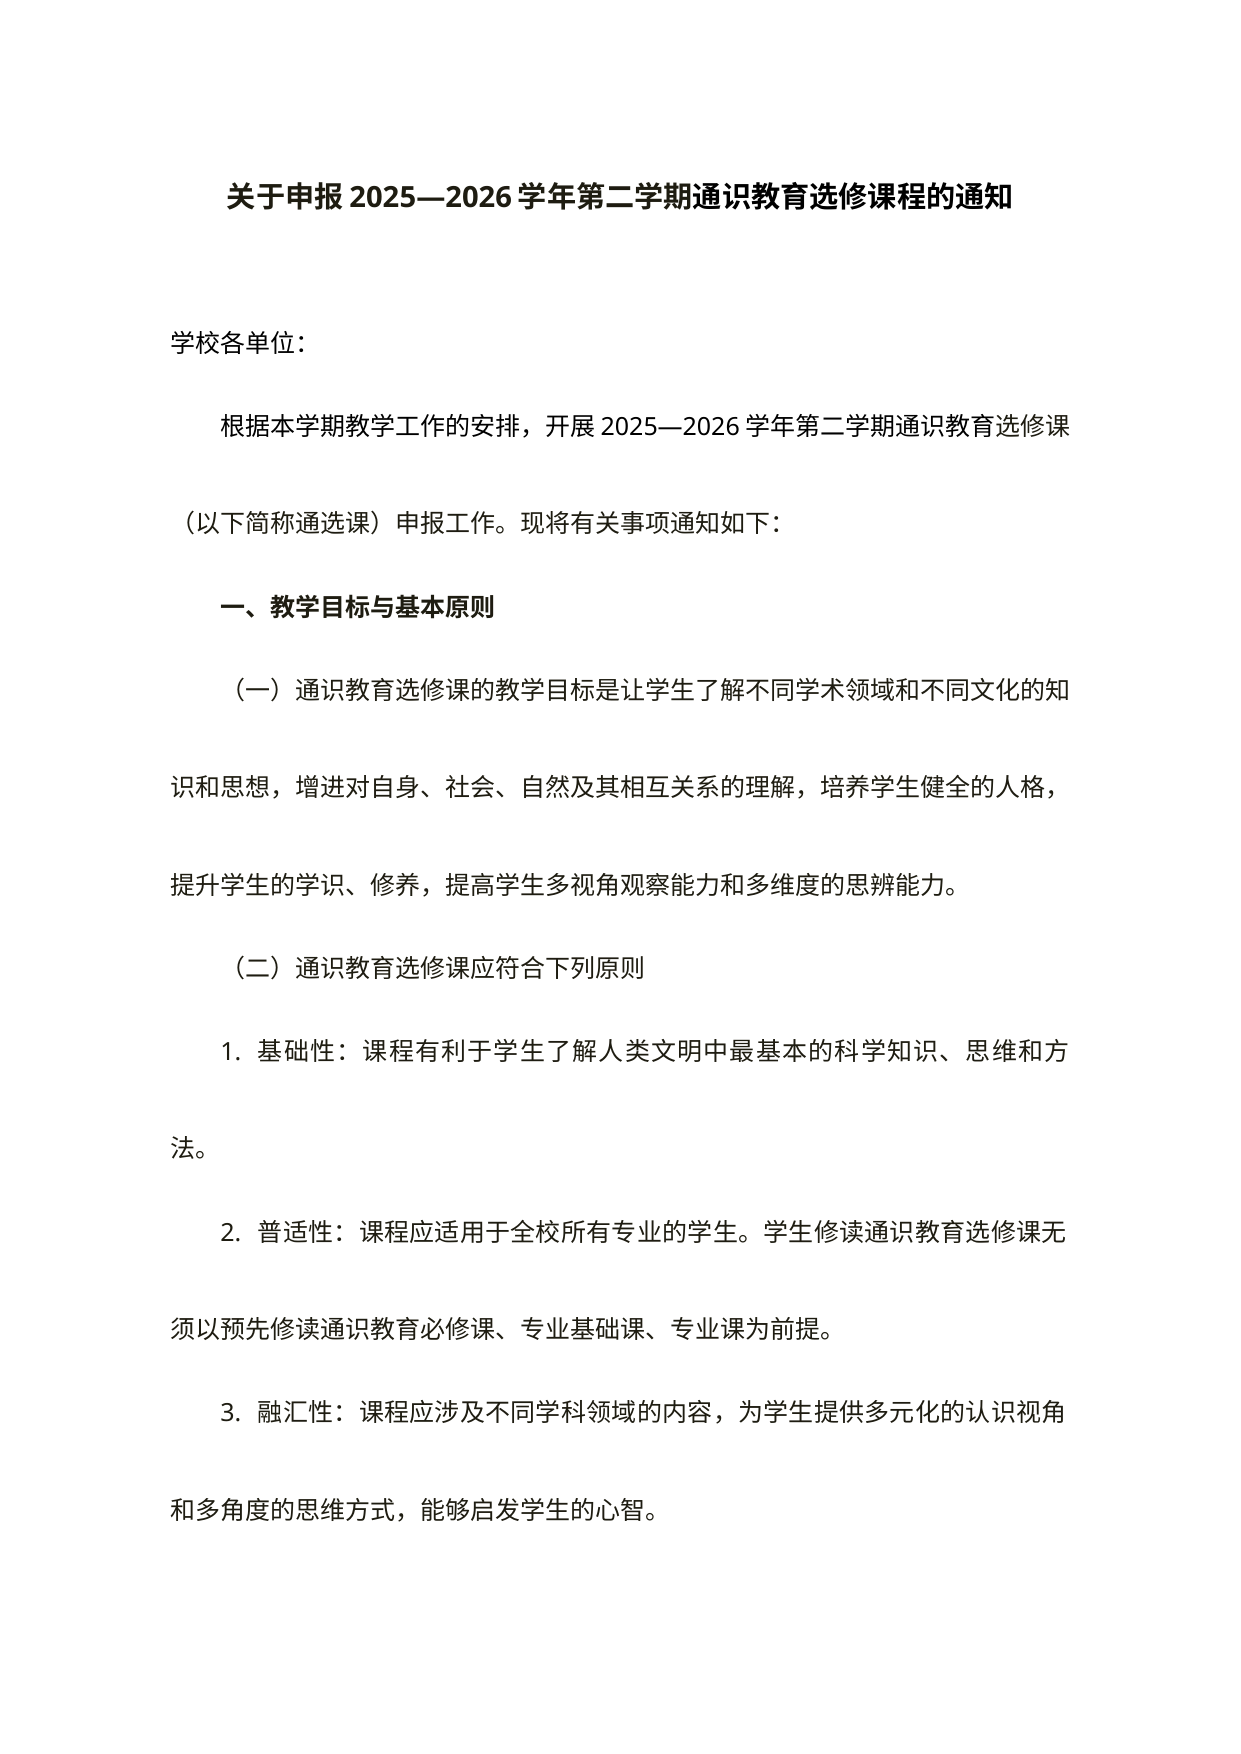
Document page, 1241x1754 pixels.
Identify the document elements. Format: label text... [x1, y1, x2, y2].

list 基础性：课程有利于学生了解人类文明中最基本的科学知识、思维和方法。 [170, 1017, 1070, 1179]
list 融汇性：课程应涉及不同学科领域的内容，为学生提供多元化的认识视角和多角度的思维方式，能够启发学生的心智。 [170, 1378, 1070, 1541]
list 通识教育选修课应符合下列原则 [170, 934, 1070, 999]
text 根据本学期教学工作的安排，开展2025—2026学年第二学期通识教育选修课（以下简称通选课）申报工作。现将有关事项通知如下： [170, 392, 1070, 554]
list 普适性：课程应适用于全校所有专业的学生。学生修读通识教育选修课无须以预先修读通识教育必修课、专业基础课、专业课为前提。 [170, 1198, 1070, 1360]
list 教学目标与基本原则 [170, 573, 1070, 638]
text 学校各单位： [170, 309, 1070, 374]
text 关于申报2025—2026学年第二学期通识教育选修课程的通知 [170, 162, 1070, 227]
list 通识教育选修课的教学目标是让学生了解不同学术领域和不同文化的知识和思想，增进对自身、社会、自然及其相互关系的理解，培养学生健全的人格，提升学生的学识、修养，提高学生多视角观察能力和多维度的思辨能力。 [170, 656, 1070, 916]
